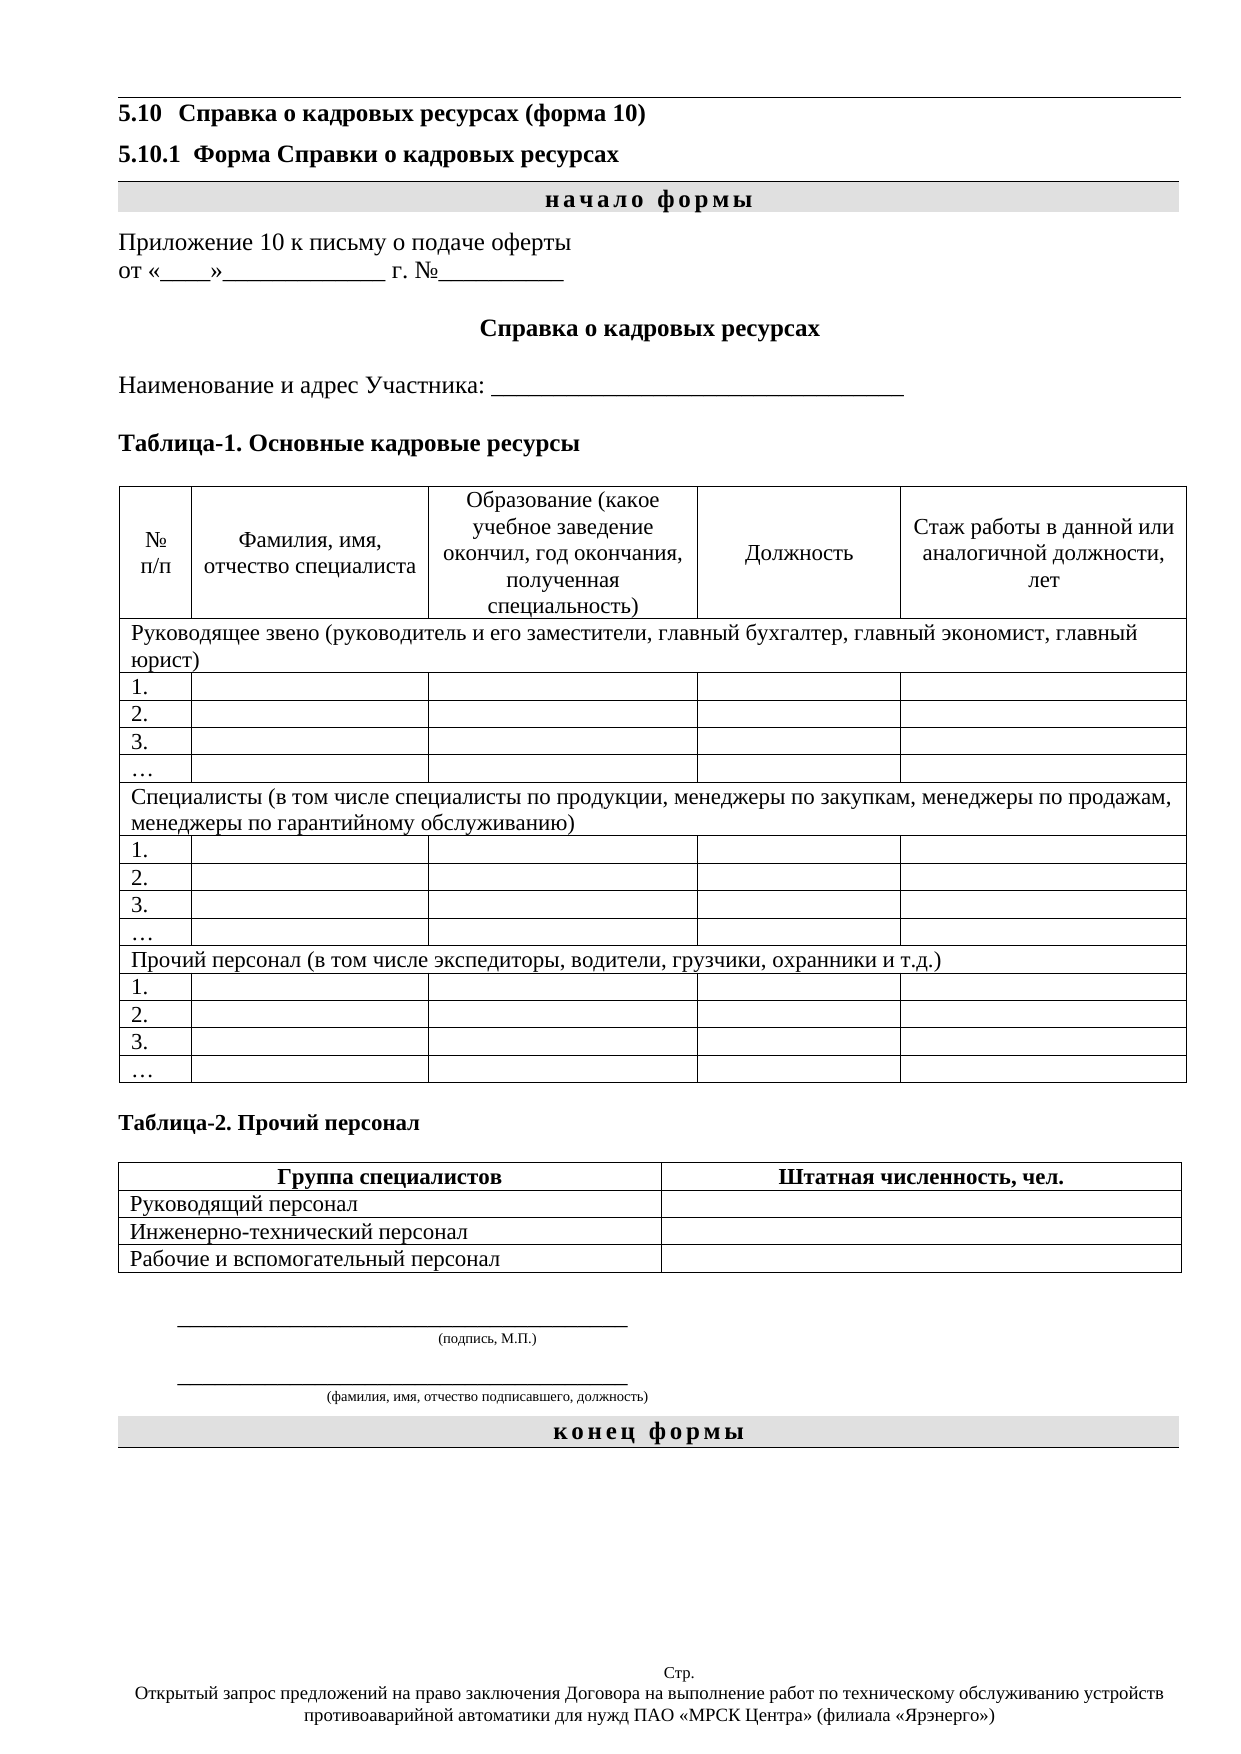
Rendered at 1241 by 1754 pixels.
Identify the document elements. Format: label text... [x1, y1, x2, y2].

table_cell [429, 701, 697, 727]
table_cell [120, 728, 191, 754]
table_cell [698, 1056, 900, 1082]
table_cell [192, 728, 428, 754]
table_cell [901, 1028, 1186, 1054]
table_cell [429, 974, 697, 1000]
table_cell [120, 836, 191, 863]
table_cell … [120, 1056, 191, 1082]
table_cell Руководящий персонал [119, 1191, 661, 1217]
table_cell [192, 864, 428, 890]
table_cell [120, 974, 191, 1000]
table_cell [192, 891, 428, 918]
table_cell [698, 728, 900, 754]
text конец формы [118, 1416, 1179, 1447]
text Справка о кадровых ресурсах [118, 313, 1181, 342]
table_cell [901, 728, 1186, 754]
text Наименование и адрес Участника: _________________________________ [118, 371, 1181, 399]
table_cell Прочий персонал (в том числе экспедиторы, водители, грузчики, охранники и т.д.) [120, 946, 1186, 972]
table_cell [429, 1028, 697, 1054]
table_cell [429, 919, 697, 945]
table_cell [192, 755, 428, 782]
table_cell [192, 1028, 428, 1054]
table_cell [192, 673, 428, 699]
table_cell [192, 1056, 428, 1082]
table_cell [429, 1056, 697, 1082]
table_cell [429, 891, 697, 918]
text ____________________________________ [118, 1301, 1181, 1330]
text (фамилия, имя, отчество подписавшего, должность) [118, 1388, 797, 1416]
text Таблица-1. Основные кадровые ресурсы [118, 428, 1181, 457]
table_cell [698, 1028, 900, 1054]
table_cell [901, 974, 1186, 1000]
table_cell [698, 974, 900, 1000]
table_cell [698, 891, 900, 918]
table_header Образование (какое учебное заведение окончил, год окончания, полученная специальность) [429, 487, 697, 618]
table_header Стаж работы в данной или аналогичной должности, лет [901, 487, 1186, 618]
table_cell [901, 755, 1186, 782]
table_cell [698, 701, 900, 727]
table_cell Специалисты (в том числе специалисты по продукции, менеджеры по закупкам, менеджеры по продажам, менеджеры по гарантийному обслуживанию) [120, 783, 1186, 835]
subtitle Справка о кадровых ресурсах (форма 10) [118, 98, 1181, 127]
table_header Группа специалистов [119, 1163, 661, 1189]
table_cell [698, 755, 900, 782]
table_cell [120, 701, 191, 727]
table_cell [901, 673, 1186, 699]
table_cell [192, 974, 428, 1000]
table_cell [429, 836, 697, 863]
table_cell … [120, 919, 191, 945]
table_cell [192, 701, 428, 727]
table_cell [120, 891, 191, 918]
table_cell [698, 919, 900, 945]
text Таблица-2. Прочий персонал [118, 1109, 1181, 1136]
table_cell [901, 864, 1186, 890]
table_header Штатная численность, чел. [662, 1163, 1181, 1189]
table_cell Руководящее звено (руководитель и его заместители, главный бухгалтер, главный экономист, главный юрист) [120, 619, 1186, 672]
table_cell [698, 673, 900, 699]
table_cell [120, 864, 191, 890]
table_cell [901, 701, 1186, 727]
table_cell [429, 864, 697, 890]
table_cell [901, 1056, 1186, 1082]
table_cell [192, 1001, 428, 1027]
text (подпись, М.П.) [118, 1330, 797, 1359]
table_cell [120, 1001, 191, 1027]
table_cell [901, 1001, 1186, 1027]
table_cell [429, 1001, 697, 1027]
table_header № п/п [120, 487, 191, 618]
subtitle Форма Справки о кадровых ресурсах [118, 139, 1181, 168]
table_cell [429, 755, 697, 782]
table_cell [698, 864, 900, 890]
table_cell [901, 836, 1186, 863]
table_cell [120, 1028, 191, 1054]
table_cell [120, 673, 191, 699]
table_cell [901, 891, 1186, 918]
table_cell [192, 919, 428, 945]
table_cell [429, 728, 697, 754]
table_cell [698, 1001, 900, 1027]
table_cell [429, 673, 697, 699]
text начало формы [118, 182, 1179, 212]
table_cell Рабочие и вспомогательный персонал [119, 1245, 661, 1272]
table_cell [698, 836, 900, 863]
table_cell … [120, 755, 191, 782]
table_cell [192, 836, 428, 863]
table_cell [901, 919, 1186, 945]
table_cell Инженерно-технический персонал [119, 1218, 661, 1244]
table_cell [662, 1245, 1181, 1272]
text Приложение 10 к письму о подаче оферты от «____»_____________ г. №__________ [118, 227, 1181, 284]
table_cell [662, 1191, 1181, 1217]
text ____________________________________ [118, 1359, 1181, 1388]
table_header Должность [698, 487, 900, 618]
table_header Фамилия, имя, отчество специалиста [192, 487, 428, 618]
table_cell [662, 1218, 1181, 1244]
